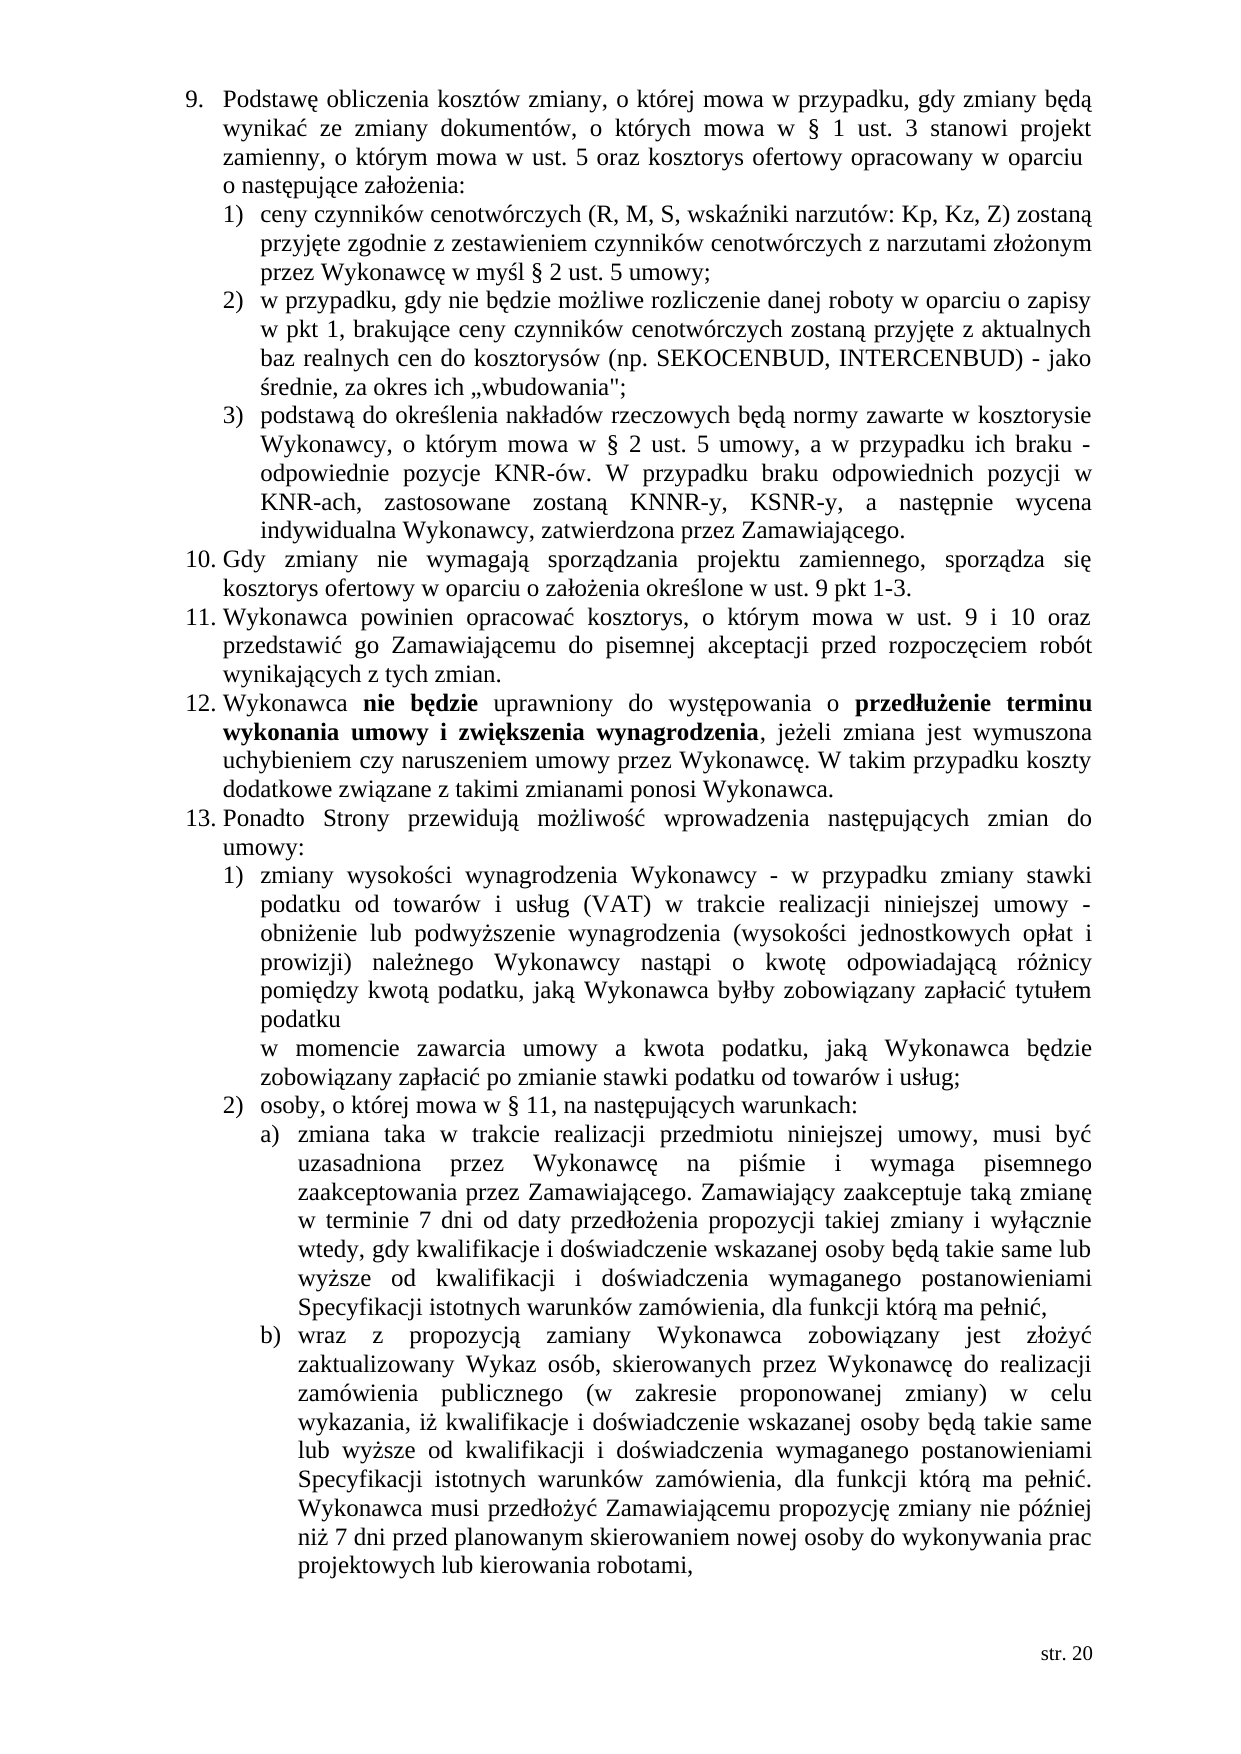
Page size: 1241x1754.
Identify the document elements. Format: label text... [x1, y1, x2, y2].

list Wykonawca powinien opracować kosztorys, o którym mowa w ust. 9 i 10 oraz przedstawić go Zamawiającemu do pisemnej akceptacji przed rozpoczęciem robót wynikających z tych zmian. [185, 602, 1092, 688]
list ceny czynników cenotwórczych (R, M, S, wskaźniki narzutów: Kp, Kz, Z) zostaną przyjęte zgodnie z zestawieniem czynników cenotwórczych z narzutami złożonym przez Wykonawcę w myśl § 2 ust. 5 umowy; [223, 199, 1092, 285]
list Ponadto Strony przewidują możliwość wprowadzenia następujących zmian do umowy: [185, 803, 1092, 860]
list zmiana taka w trakcie realizacji przedmiotu niniejszej umowy, musi być uzasadniona przez Wykonawcę na piśmie i wymaga pisemnego zaakceptowania przez Zamawiającego. Zamawiający zaakceptuje taką zmianę w terminie 7 dni od daty przedłożenia propozycji takiej zmiany i wyłącznie wtedy, gdy kwalifikacje i doświadczenie wskazanej osoby będą takie same lub wyższe od kwalifikacji i doświadczenia wymaganego postanowieniami Specyfikacji istotnych warunków zamówienia, dla funkcji którą ma pełnić, [260, 1119, 1092, 1320]
list Gdy zmiany nie wymagają sporządzania projektu zamiennego, sporządza się kosztorys ofertowy w oparciu o założenia określone w ust. 9 pkt 1-3. [185, 544, 1092, 602]
list Podstawę obliczenia kosztów zmiany, o której mowa w przypadku, gdy zmiany będą wynikać ze zmiany dokumentów, o których mowa w § 1 ust. 3 stanowi projekt zamienny, o którym mowa w ust. 5 oraz kosztorys ofertowy opracowany w oparciu o następujące założenia: [185, 84, 1092, 199]
list podstawą do określenia nakładów rzeczowych będą normy zawarte w kosztorysie Wykonawcy, o którym mowa w § 2 ust. 5 umowy, a w przypadku ich braku - odpowiednie pozycje KNR-ów. W przypadku braku odpowiednich pozycji w KNR-ach, zastosowane zostaną KNNR-y, KSNR-y, a następnie wycena indywidualna Wykonawcy, zatwierdzona przez Zamawiającego. [223, 400, 1092, 544]
list wraz z propozycją zamiany Wykonawca zobowiązany jest złożyć zaktualizowany Wykaz osób, skierowanych przez Wykonawcę do realizacji zamówienia publicznego (w zakresie proponowanej zmiany) w celu wykazania, iż kwalifikacje i doświadczenie wskazanej osoby będą takie same lub wyższe od kwalifikacji i doświadczenia wymaganego postanowieniami Specyfikacji istotnych warunków zamówienia, dla funkcji którą ma pełnić. Wykonawca musi przedłożyć Zamawiającemu propozycję zmiany nie później niż 7 dni przed planowanym skierowaniem nowej osoby do wykonywania prac projektowych lub kierowania robotami, [260, 1320, 1092, 1579]
list zmiany wysokości wynagrodzenia Wykonawcy - w przypadku zmiany stawki podatku od towarów i usług (VAT) w trakcie realizacji niniejszej umowy - obniżenie lub podwyższenie wynagrodzenia (wysokości jednostkowych opłat i prowizji) należnego Wykonawcy nastąpi o kwotę odpowiadającą różnicy pomiędzy kwotą podatku, jaką Wykonawca byłby zobowiązany zapłacić tytułem podatku w momencie zawarcia umowy a kwota podatku, jaką Wykonawca będzie zobowiązany zapłacić po zmianie stawki podatku od towarów i usług; [223, 860, 1092, 1090]
list w przypadku, gdy nie będzie możliwe rozliczenie danej roboty w oparciu o zapisy w pkt 1, brakujące ceny czynników cenotwórczych zostaną przyjęte z aktualnych baz realnych cen do kosztorysów (np. SEKOCENBUD, INTERCENBUD) - jako średnie, za okres ich „wbudowania"; [223, 285, 1092, 400]
list Wykonawca nie będzie uprawniony do występowania o przedłużenie terminu wykonania umowy i zwiększenia wynagrodzenia, jeżeli zmiana jest wymuszona uchybieniem czy naruszeniem umowy przez Wykonawcę. W takim przypadku koszty dodatkowe związane z takimi zmianami ponosi Wykonawca. [185, 688, 1092, 803]
list osoby, o której mowa w § 11, na następujących warunkach: [223, 1090, 1092, 1119]
